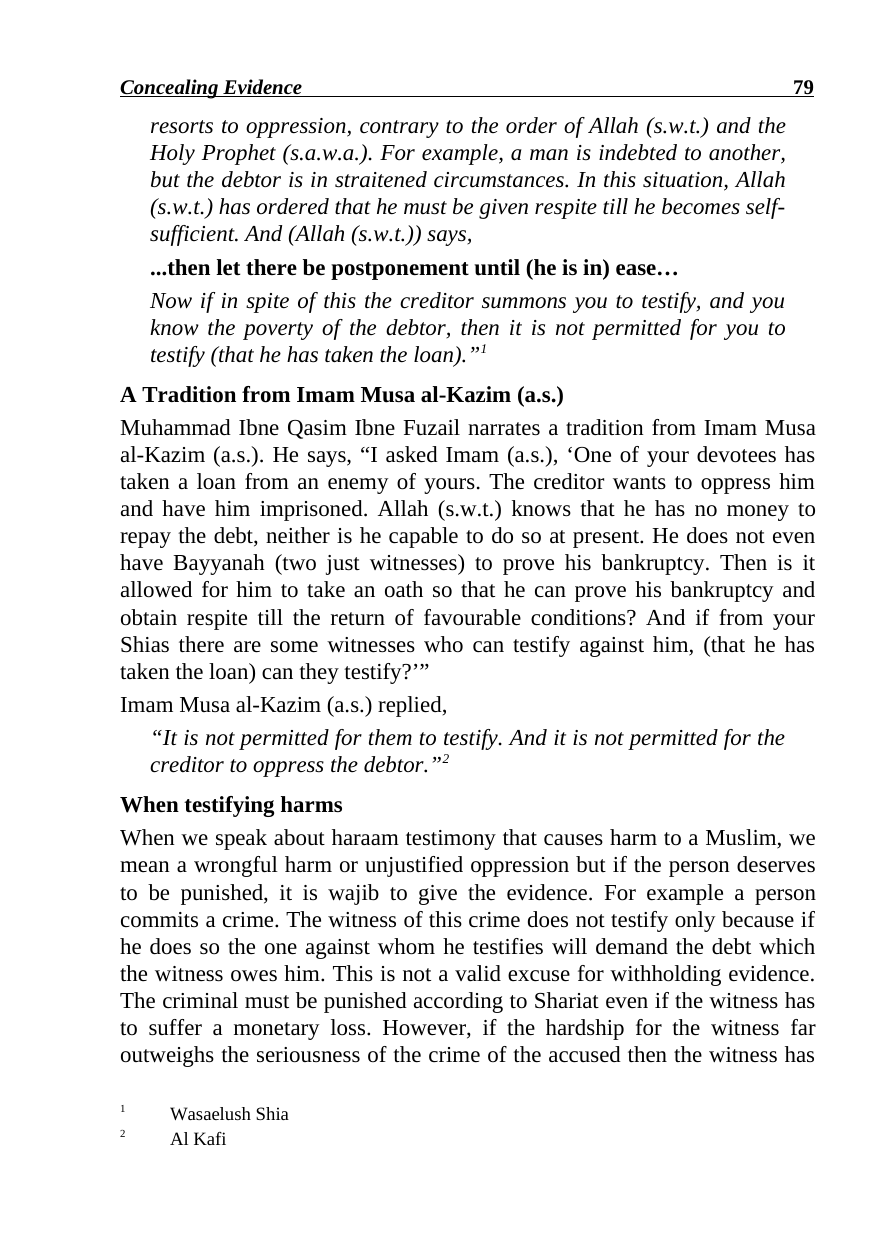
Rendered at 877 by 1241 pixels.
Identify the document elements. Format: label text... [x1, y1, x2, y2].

text Now if in spite of this the creditor summons you to testify, and you know the poverty of the debtor, then it is not permitted for you to testify (that he has taken the loan).” [150, 287, 787, 368]
subtitle A Tradition from Imam Musa al-Kazim (a.s.) [120, 380, 817, 407]
subtitle When testifying harms [120, 791, 817, 818]
text ...then let there be postponement until (he is in) ease… [150, 253, 787, 280]
text Muhammad Ibne Qasim Ibne Fuzail narrates a tradition from Imam Musa al-Kazim (a.s.). He says, “I asked Imam (a.s.), ‘One of your devotees has taken a loan from an enemy of yours. The creditor wants to oppress him and have him imprisoned. Allah (s.w.t.) knows that he has no money to repay the debt, neither is he capable to do so at present. He does not even have Bayyanah (two just witnesses) to prove his bankruptcy. Then is it allowed for him to take an oath so that he can prove his bankruptcy and obtain respite till the return of favourable conditions? And if from your Shias there are some witnesses who can testify against him, (that he has taken the loan) can they testify?’” [120, 414, 817, 684]
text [120, 824, 817, 1068]
text “It is not permitted for them to testify. And it is not permitted for the creditor to oppress the debtor.” [150, 724, 787, 778]
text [150, 112, 787, 247]
text Imam Musa al-Kazim (a.s.) replied, [120, 691, 817, 718]
